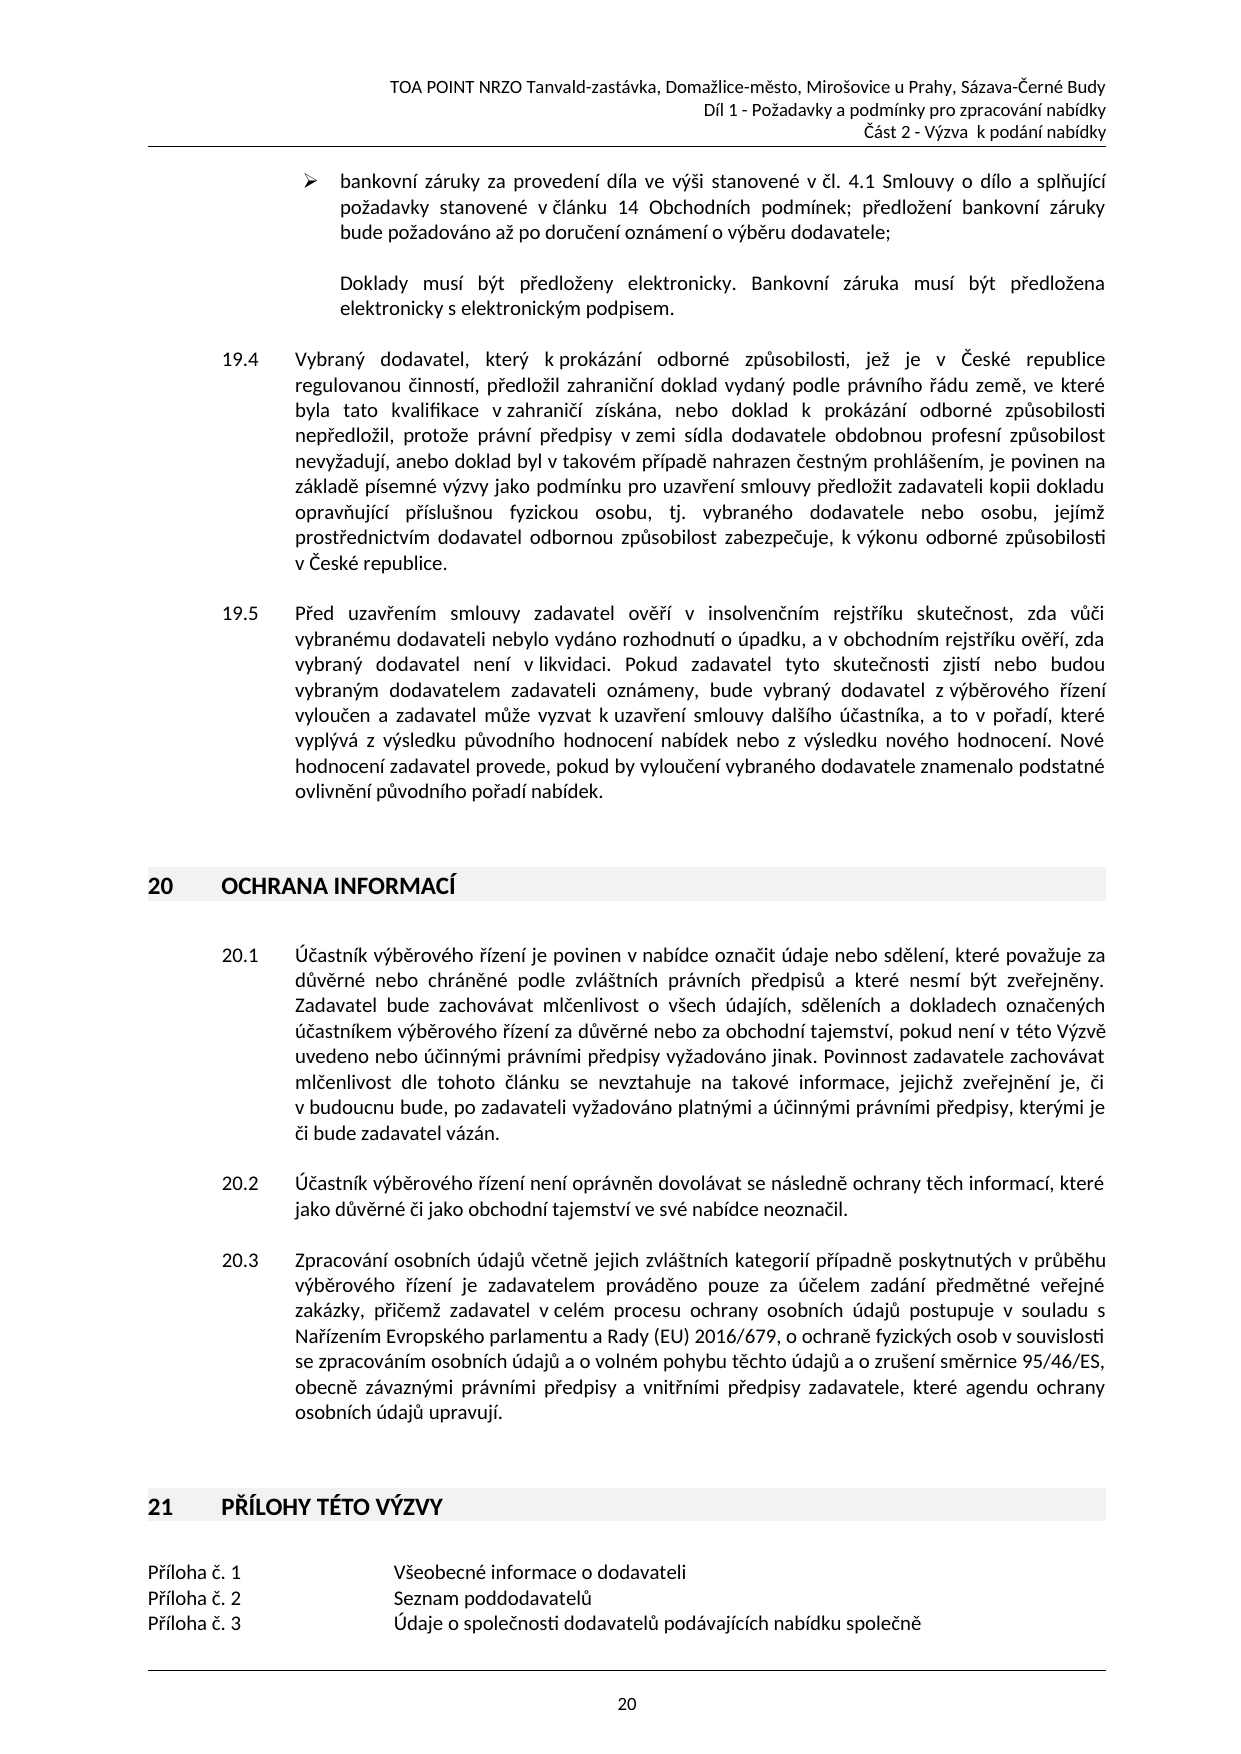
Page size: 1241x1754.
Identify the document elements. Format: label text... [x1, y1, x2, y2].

list Před uzavřením smlouvy zadavatel ověří v insolvenčním rejstříku skutečnost, zda vůči vybranému dodavateli nebylo vydáno rozhodnutí o úpadku, a v obchodním rejstříku ověří, zda vybraný dodavatel není v likvidaci. Pokud zadavatel tyto skutečnosti zjistí nebo budou vybraným dodavatelem zadavateli oznámeny, bude vybraný dodavatel z výběrového řízení vyloučen a zadavatel může vyzvat k uzavření smlouvy dalšího účastníka, a to v pořadí, které vyplývá z výsledku původního hodnocení nabídek nebo z výsledku nového hodnocení. Nové hodnocení zadavatel provede, pokud by vyloučení vybraného dodavatele znamenalo podstatné ovlivnění původního pořadí nabídek. [222, 601, 1106, 804]
table_cell Příloha č. 2 [136, 1585, 382, 1610]
text Doklady musí být předloženy elektronicky. Bankovní záruka musí být předložena elektronicky s elektronickým podpisem. [340, 270, 1106, 321]
table_cell Příloha č. 3 [136, 1610, 382, 1636]
table_header Příloha č. 1 [136, 1534, 382, 1585]
list Vybraný dodavatel, který k prokázání odborné způsobilosti, jež je v České republice regulovanou činností, předložil zahraniční doklad vydaný podle právního řádu země, ve které byla tato kvalifikace v zahraničí získána, nebo doklad k prokázání odborné způsobilosti nepředložil, protože právní předpisy v zemi sídla dodavatele obdobnou profesní způsobilost nevyžadují, anebo doklad byl v takovém případě nahrazen čestným prohlášením, je povinen na základě písemné výzvy jako podmínku pro uzavření smlouvy předložit zadavateli kopii dokladu opravňující příslušnou fyzickou osobu, tj. vybraného dodavatele nebo osobu, jejímž prostřednictvím dodavatel odbornou způsobilost zabezpečuje, k výkonu odborné způsobilosti v České republice. [222, 346, 1106, 575]
subtitle PŘÍLOHY TÉTO VÝZVY [148, 1488, 1106, 1521]
table_cell Údaje o společnosti dodavatelů podávajících nabídku společně [382, 1610, 1117, 1636]
table_cell Seznam poddodavatelů [382, 1585, 1117, 1610]
list bankovní záruky za provedení díla ve výši stanovené v čl. 4.1 Smlouvy o dílo a splňující požadavky stanovené v článku 14 Obchodních podmínek; předložení bankovní záruky bude požadováno až po doručení oznámení o výběru dodavatele; [302, 168, 1106, 245]
list Účastník výběrového řízení není oprávněn dovolávat se následně ochrany těch informací, které jako důvěrné či jako obchodní tajemství ve své nabídce neoznačil. [222, 1171, 1106, 1221]
table_header Všeobecné informace o dodavateli [382, 1534, 1117, 1585]
list Zpracování osobních údajů včetně jejich zvláštních kategorií případně poskytnutých v průběhu výběrového řízení je zadavatelem prováděno pouze za účelem zadání předmětné veřejné zakázky, přičemž zadavatel v celém procesu ochrany osobních údajů postupuje v souladu s Nařízením Evropského parlamentu a Rady (EU) 2016/679, o ochraně fyzických osob v souvislosti se zpracováním osobních údajů a o volném pohybu těchto údajů a o zrušení směrnice 95/46/ES, obecně závaznými právními předpisy a vnitřními předpisy zadavatele, které agendu ochrany osobních údajů upravují. [222, 1247, 1106, 1425]
list Účastník výběrového řízení je povinen v nabídce označit údaje nebo sdělení, které považuje za důvěrné nebo chráněné podle zvláštních právních předpisů a které nesmí být zveřejněny. Zadavatel bude zachovávat mlčenlivost o všech údajích, sděleních a dokladech označených účastníkem výběrového řízení za důvěrné nebo za obchodní tajemství, pokud není v této Výzvě uvedeno nebo účinnými právními předpisy vyžadováno jinak. Povinnost zadavatele zachovávat mlčenlivost dle tohoto článku se nevztahuje na takové informace, jejichž zveřejnění je, či v budoucnu bude, po zadavateli vyžadováno platnými a účinnými právními předpisy, kterými je či bude zadavatel vázán. [222, 942, 1106, 1145]
subtitle OCHRANA INFORMACÍ [148, 867, 1106, 901]
